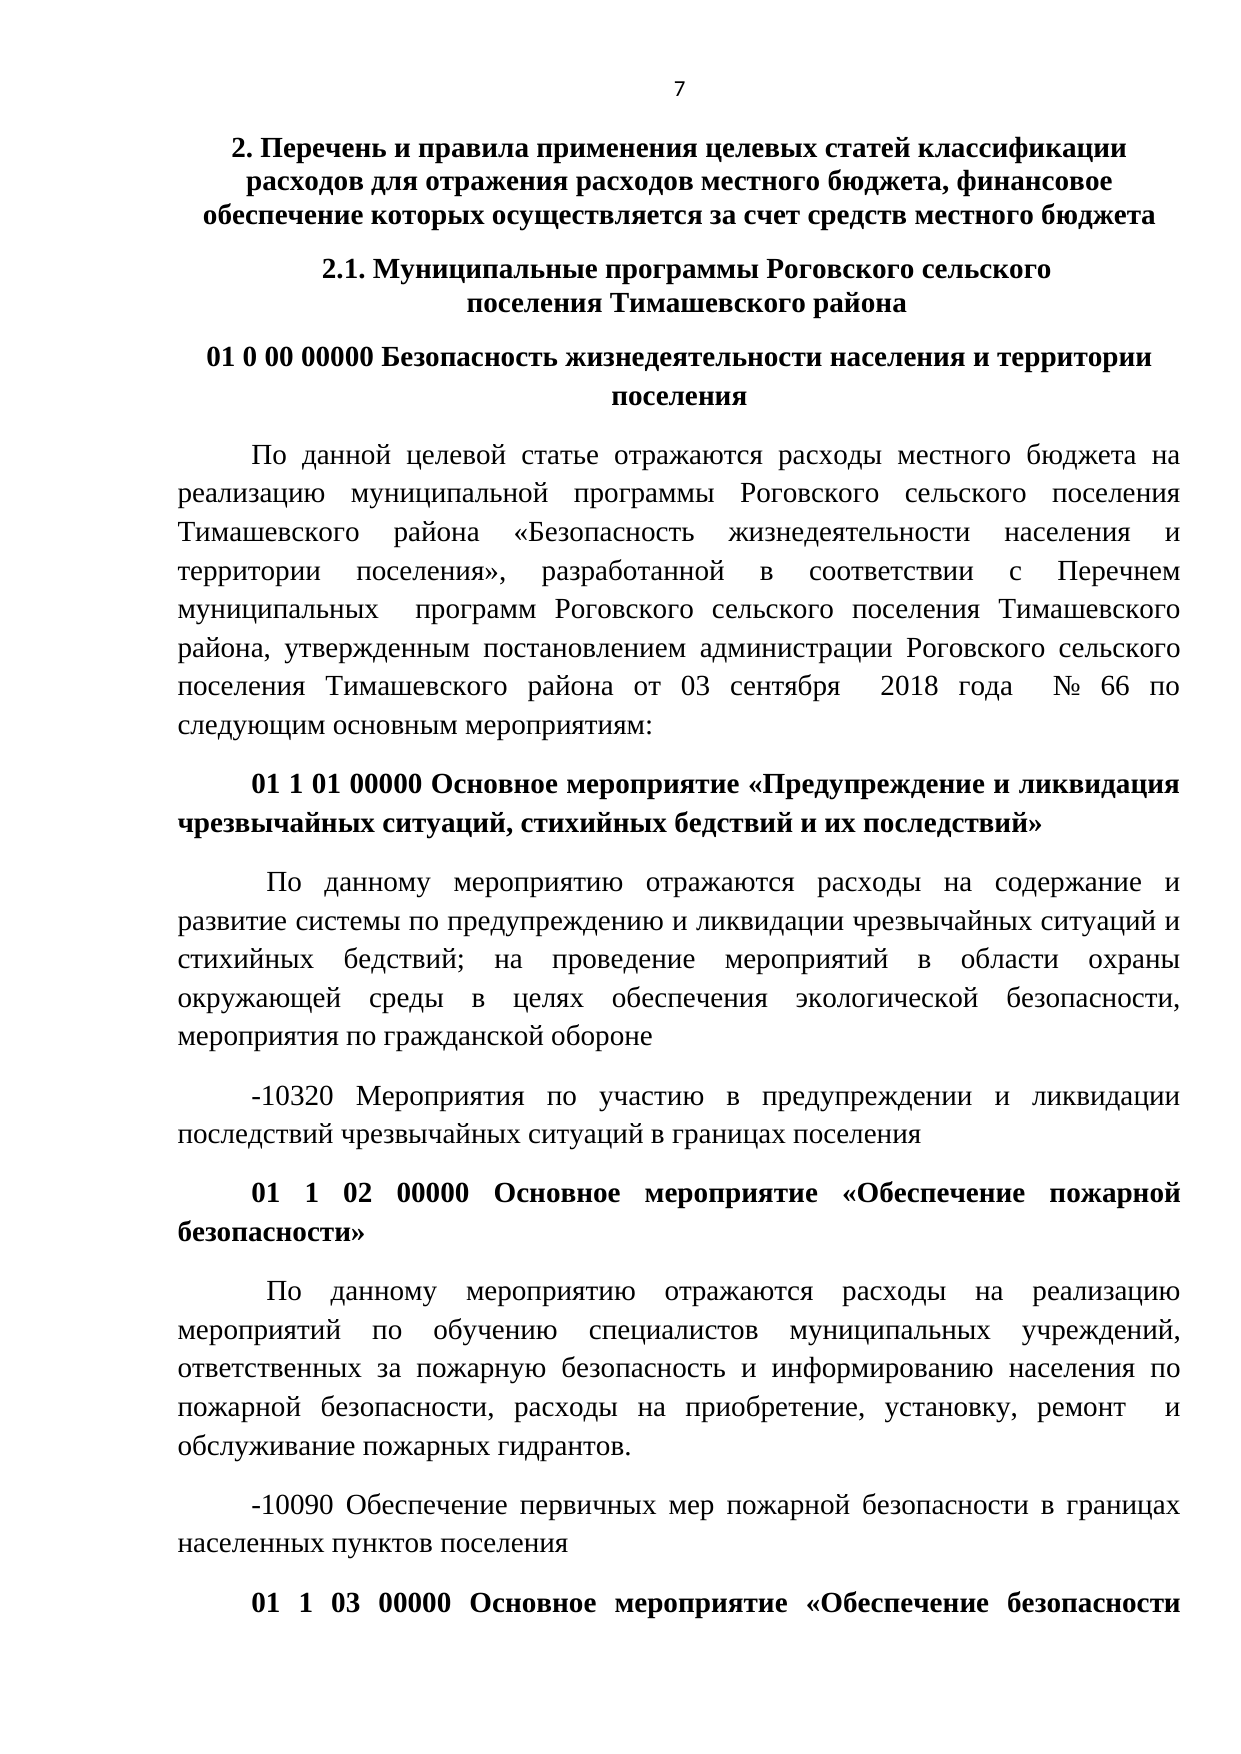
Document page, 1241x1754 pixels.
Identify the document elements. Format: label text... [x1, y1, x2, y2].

text По данному мероприятию отражаются расходы на содержание и развитие системы по предупреждению и ликвидации чрезвычайных ситуаций и стихийных бедствий; на проведение мероприятий в области охраны окружающей среды в целях обеспечения экологической безопасности, мероприятия по гражданской обороне [177, 864, 1181, 1052]
text 2. Перечень и правила применения целевых статей классификации расходов для отражения расходов местного бюджета, финансовое обеспечение которых осуществляется за счет средств местного бюджета [177, 130, 1181, 230]
text По данному мероприятию отражаются расходы на реализацию мероприятий по обучению специалистов муниципальных учреждений, ответственных за пожарную безопасность и информированию населения по пожарной безопасности, расходы на приобретение, установку, ремонт и обслуживание пожарных гидрантов. [177, 1273, 1181, 1461]
text -10090 Обеспечение первичных мер пожарной безопасности в границах населенных пунктов поселения [177, 1487, 1181, 1559]
text 2.1. Муниципальные программы Роговского сельского поселения Тимашевского района [251, 251, 1122, 318]
text По данной целевой статье отражаются расходы местного бюджета на реализацию муниципальной программы Роговского сельского поселения Тимашевского района «Безопасность жизнедеятельности населения и территории поселения», разработанной в соответствии с Перечнем муниципальных программ Роговского сельского поселения Тимашевского района, утвержденным постановлением администрации Роговского сельского поселения Тимашевского района от 03 сентября 2018 года № 66 по следующим основным мероприятиям: [177, 437, 1181, 740]
text -10320 Мероприятия по участию в предупреждении и ликвидации последствий чрезвычайных ситуаций в границах поселения [177, 1078, 1181, 1150]
text 01 1 02 00000 Основное мероприятие «Обеспечение пожарной безопасности» [177, 1176, 1181, 1248]
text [177, 1585, 1181, 1618]
text 01 1 01 00000 Основное мероприятие «Предупреждение и ликвидация чрезвычайных ситуаций, стихийных бедствий и их последствий» [177, 766, 1181, 838]
text 01 0 00 00000 Безопасность жизнедеятельности населения и территории поселения [177, 339, 1181, 411]
